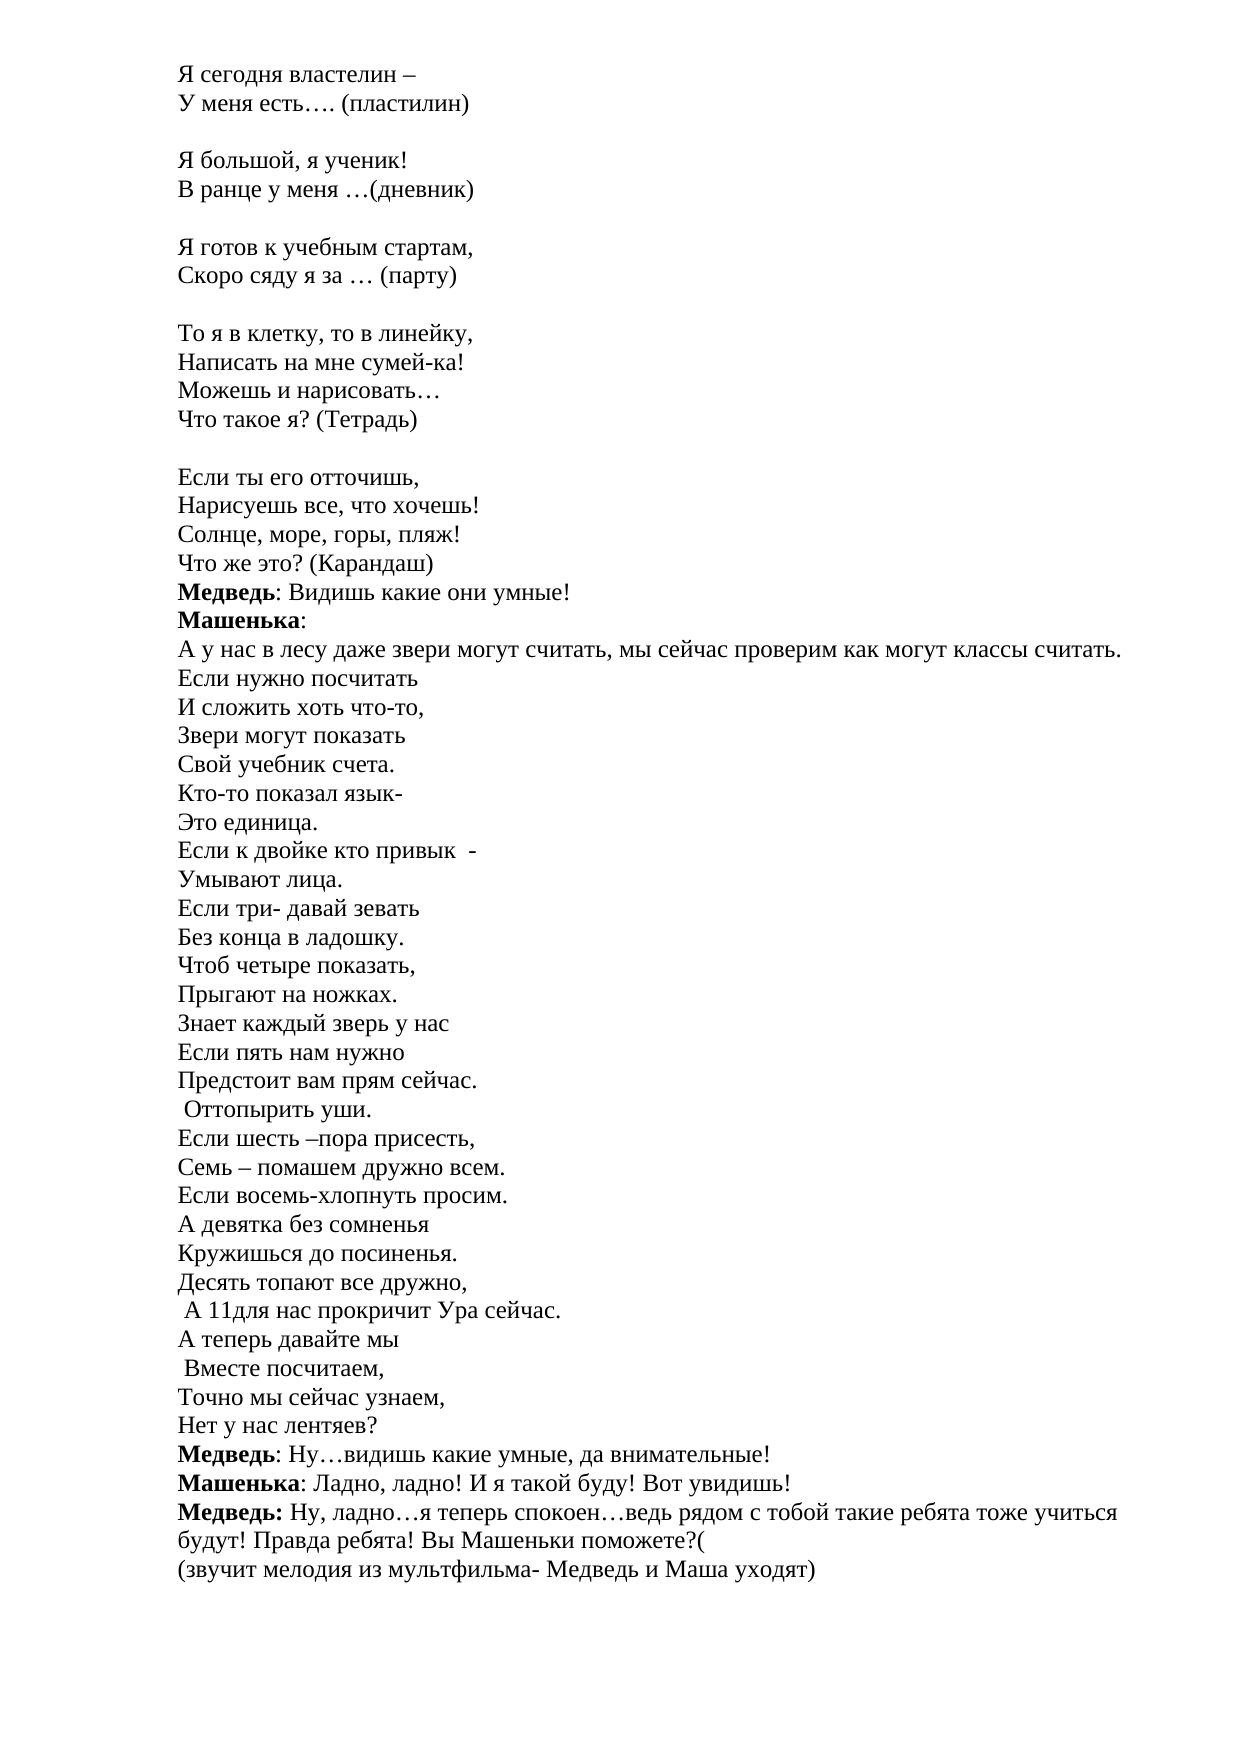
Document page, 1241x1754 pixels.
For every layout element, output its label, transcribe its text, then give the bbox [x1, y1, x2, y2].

text Вместе посчитаем, [177, 1353, 1152, 1382]
text Кружишься до посиненья. [177, 1238, 1152, 1267]
text Прыгают на ножках. [177, 979, 1152, 1008]
text Медведь: Ну…видишь какие умные, да внимательные! Машенька: Ладно, ладно! И я такой буду! Вот увидишь! Медведь: Ну, ладно…я теперь спокоен…ведь рядом с тобой такие ребята тоже учиться будут! Правда ребята! Вы Машеньки поможете?( (звучит мелодия из мультфильма- Медведь и Маша уходят) [177, 1439, 1152, 1583]
text Если восемь-хлопнуть просим. [177, 1180, 1152, 1209]
text Это единица. [177, 807, 1152, 835]
text А 11для нас прокричит Ура сейчас. [177, 1295, 1152, 1324]
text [177, 59, 1152, 634]
text Семь – помашем дружно всем. [177, 1152, 1152, 1180]
text Оттопырить уши. [177, 1094, 1152, 1123]
text А девятка без сомненья [177, 1209, 1152, 1238]
text Если нужно посчитать [177, 663, 1152, 692]
text Знает каждый зверь у нас [177, 1008, 1152, 1037]
text А теперь давайте мы [177, 1324, 1152, 1353]
text Без конца в ладошку. [177, 922, 1152, 950]
text Если шесть –пора присесть, [177, 1123, 1152, 1152]
text Нет у нас лентяев? [177, 1410, 1152, 1439]
text Свой учебник счета. [177, 749, 1152, 778]
text Кто-то показал язык- [177, 778, 1152, 807]
text Предстоит вам прям сейчас. [177, 1065, 1152, 1094]
text А у нас в лесу даже звери могут считать, мы сейчас проверим как могут классы считать. [177, 634, 1152, 663]
text Если пять нам нужно [177, 1037, 1152, 1065]
text Точно мы сейчас узнаем, [177, 1382, 1152, 1410]
text Десять топают все дружно, [177, 1267, 1152, 1295]
text И сложить хоть что-то, [177, 692, 1152, 720]
text Если три- давай зевать [177, 893, 1152, 922]
text Если к двойке кто привык - [177, 835, 1152, 864]
text Умывают лица. [177, 864, 1152, 893]
text Чтоб четыре показать, [177, 950, 1152, 979]
text Звери могут показать [177, 720, 1152, 749]
